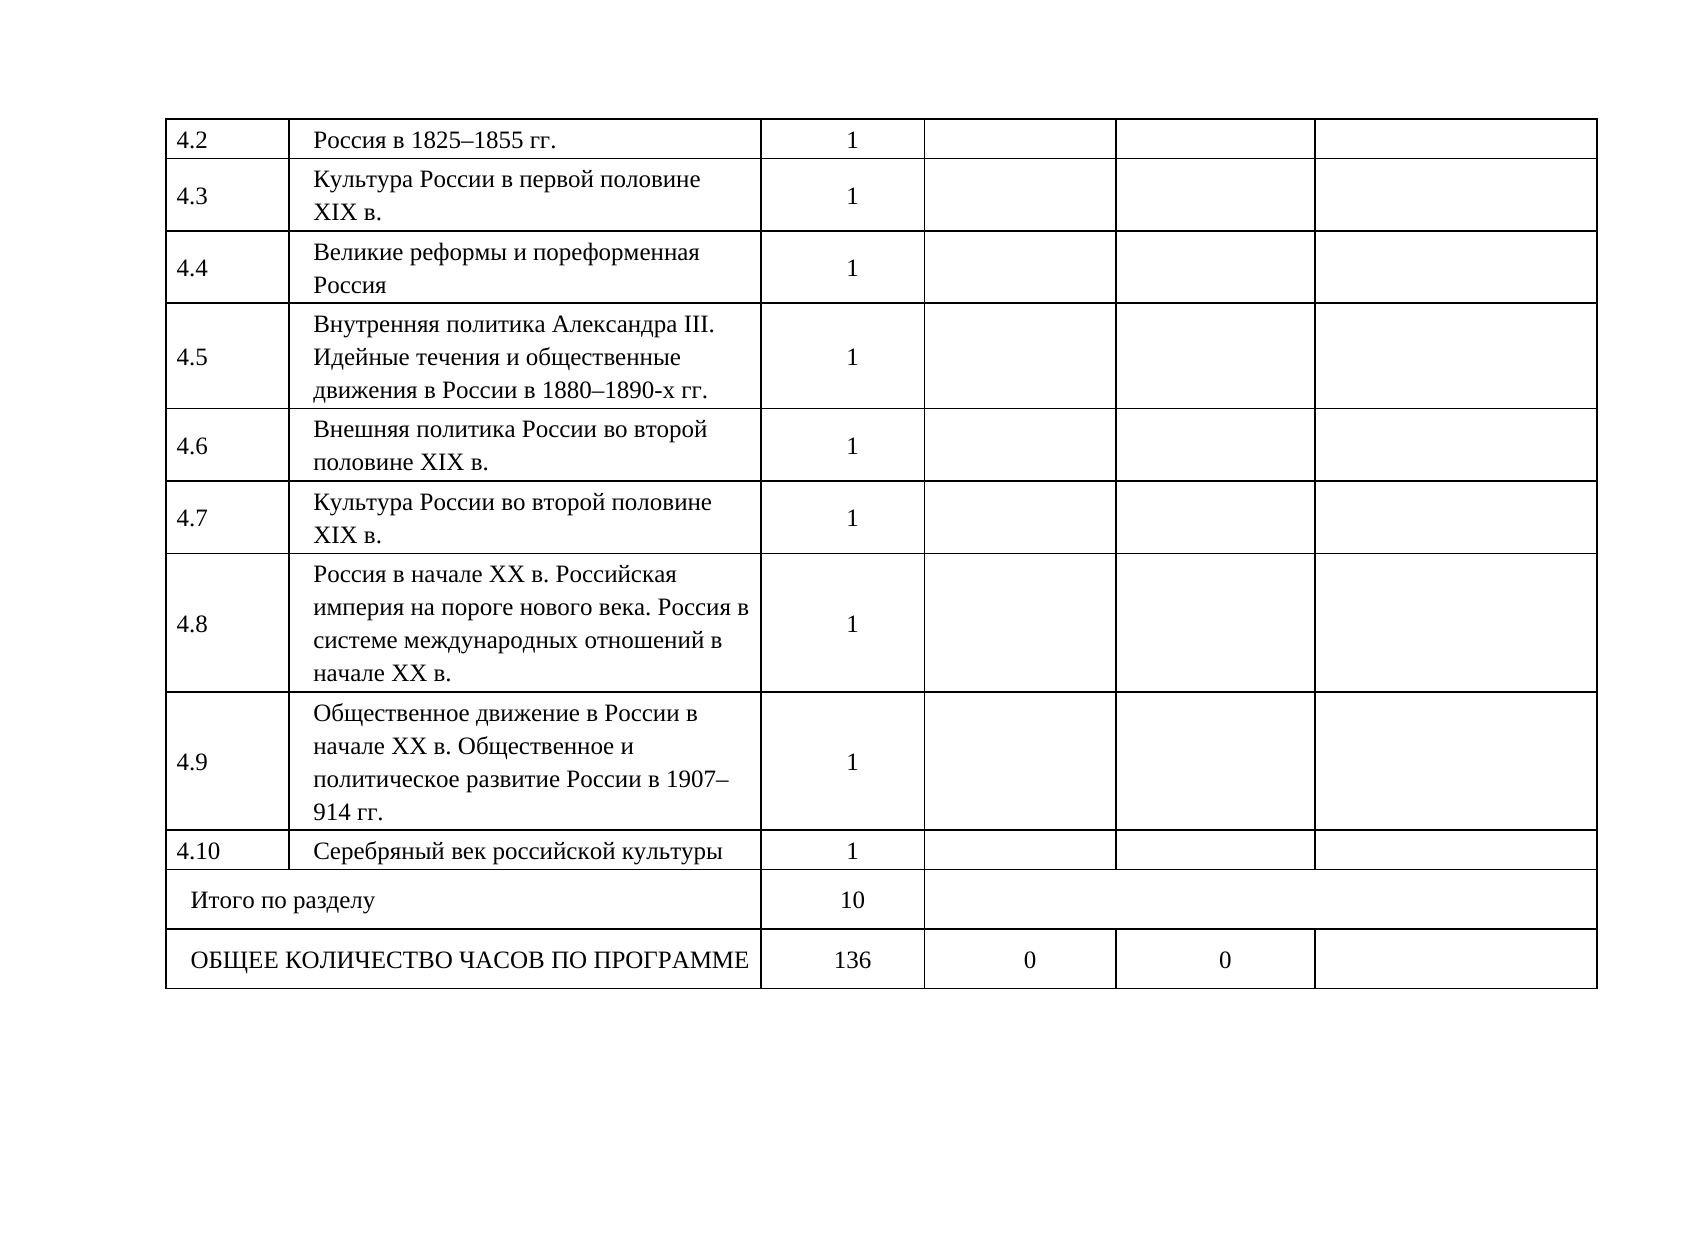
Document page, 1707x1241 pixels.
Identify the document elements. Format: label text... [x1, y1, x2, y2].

table_cell Россия в начале XX в. Российская империя на пороге нового века. Россия в системе международных отношений в начале XX в. [290, 554, 760, 691]
table_cell [1316, 120, 1596, 157]
table_cell [1316, 159, 1596, 230]
table_cell 10 [762, 870, 924, 928]
table_cell [1316, 232, 1596, 302]
table_cell Итого по разделу [167, 870, 760, 928]
table_cell [1316, 482, 1596, 552]
table_cell Великие реформы и пореформенная Россия [290, 232, 760, 302]
table_cell Россия в 1825–1855 гг. [290, 120, 760, 157]
table_cell 1 [762, 304, 924, 408]
table_cell 1 [762, 693, 924, 829]
table_cell [1117, 482, 1314, 552]
table_cell Общественное движение в России в начале XX в. Общественное и политическое развитие России в 1907– 914 гг. [290, 693, 760, 829]
table_cell Культура России в первой половине XIX в. [290, 159, 760, 230]
table_cell [925, 304, 1115, 408]
table_cell [1316, 831, 1596, 869]
table_cell [1117, 409, 1314, 480]
table_cell [925, 870, 1596, 928]
table_cell Внутренняя политика Александра III. Идейные течения и общественные движения в России в 1880–1890-х гг. [290, 304, 760, 408]
table_cell 1 [762, 120, 924, 157]
table_cell 4.6 [167, 409, 288, 480]
table_cell 0 [1117, 930, 1314, 988]
table_cell 4.10 [167, 831, 288, 869]
table_cell 4.2 [167, 120, 288, 157]
table_cell [1117, 232, 1314, 302]
table_cell [1117, 693, 1314, 829]
table_cell 136 [762, 930, 924, 988]
table_cell 1 [762, 159, 924, 230]
table_cell [1117, 159, 1314, 230]
table_cell [925, 482, 1115, 552]
table_cell [1316, 554, 1596, 691]
table_cell 4.4 [167, 232, 288, 302]
table_cell 4.8 [167, 554, 288, 691]
table_cell [1117, 304, 1314, 408]
table_cell ОБЩЕЕ КОЛИЧЕСТВО ЧАСОВ ПО ПРОГРАММЕ [167, 930, 760, 988]
table_cell [925, 831, 1115, 869]
table_cell [925, 693, 1115, 829]
table_cell Культура России во второй половине XIX в. [290, 482, 760, 552]
table_cell 4.7 [167, 482, 288, 552]
table_cell Серебряный век российской культуры [290, 831, 760, 869]
table_cell 1 [762, 232, 924, 302]
table_cell 1 [762, 831, 924, 869]
table_cell 4.3 [167, 159, 288, 230]
table_cell [925, 409, 1115, 480]
table_cell [1316, 930, 1596, 988]
table_cell [925, 159, 1115, 230]
table_cell [925, 554, 1115, 691]
table_cell 4.9 [167, 693, 288, 829]
table_cell 0 [925, 930, 1115, 988]
table_cell [1117, 831, 1314, 869]
table_cell [925, 120, 1115, 157]
table_cell 4.5 [167, 304, 288, 408]
table_cell [1316, 304, 1596, 408]
table_cell [1117, 554, 1314, 691]
table_cell [1117, 120, 1314, 157]
table_cell Внешняя политика России во второй половине XIX в. [290, 409, 760, 480]
table_cell 1 [762, 554, 924, 691]
table_cell [1316, 409, 1596, 480]
table_cell 1 [762, 482, 924, 552]
table_cell [925, 232, 1115, 302]
table_cell 1 [762, 409, 924, 480]
table_cell [1316, 693, 1596, 829]
